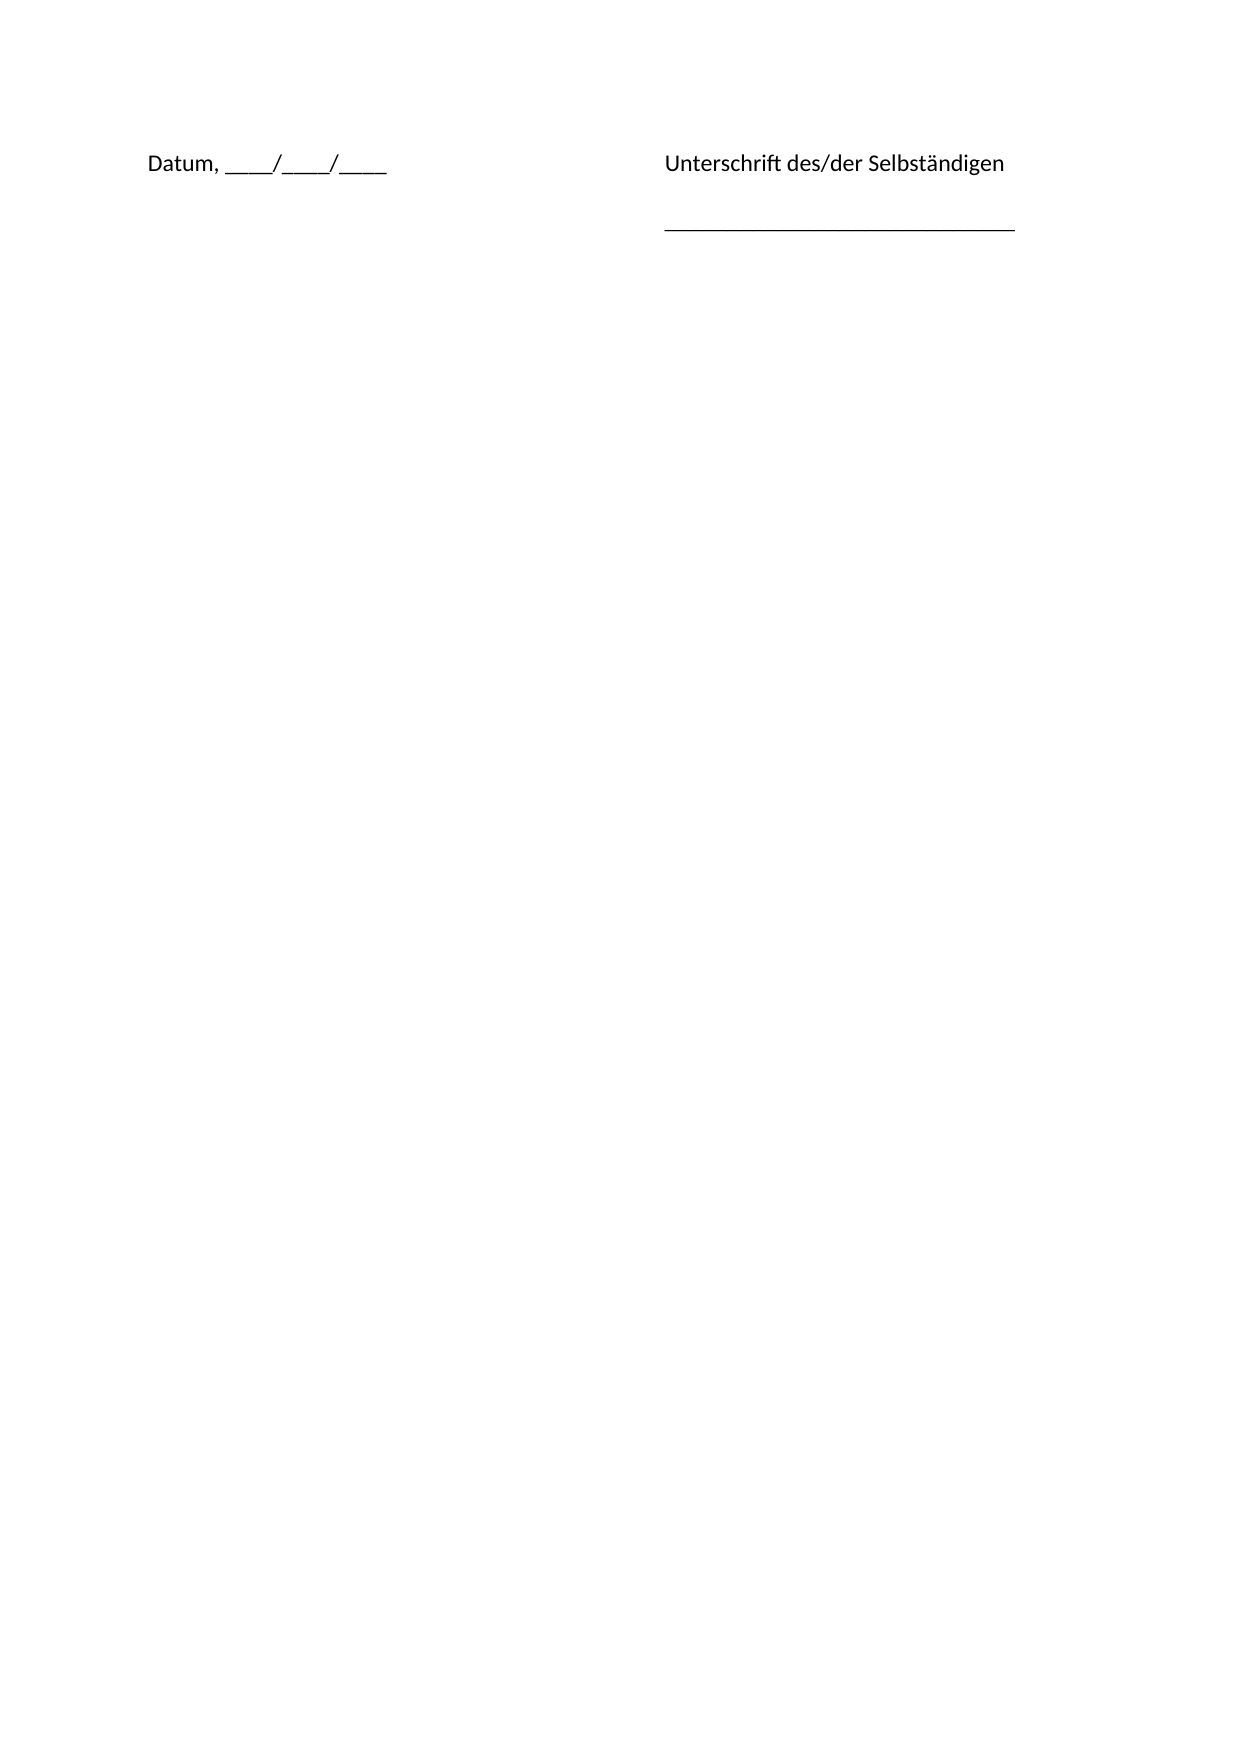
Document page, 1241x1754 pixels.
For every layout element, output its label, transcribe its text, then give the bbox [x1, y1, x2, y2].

text Datum, ____/____/____ Unterschrift des/der Selbständigen [148, 148, 1093, 177]
text ____________________________ [148, 206, 1093, 234]
